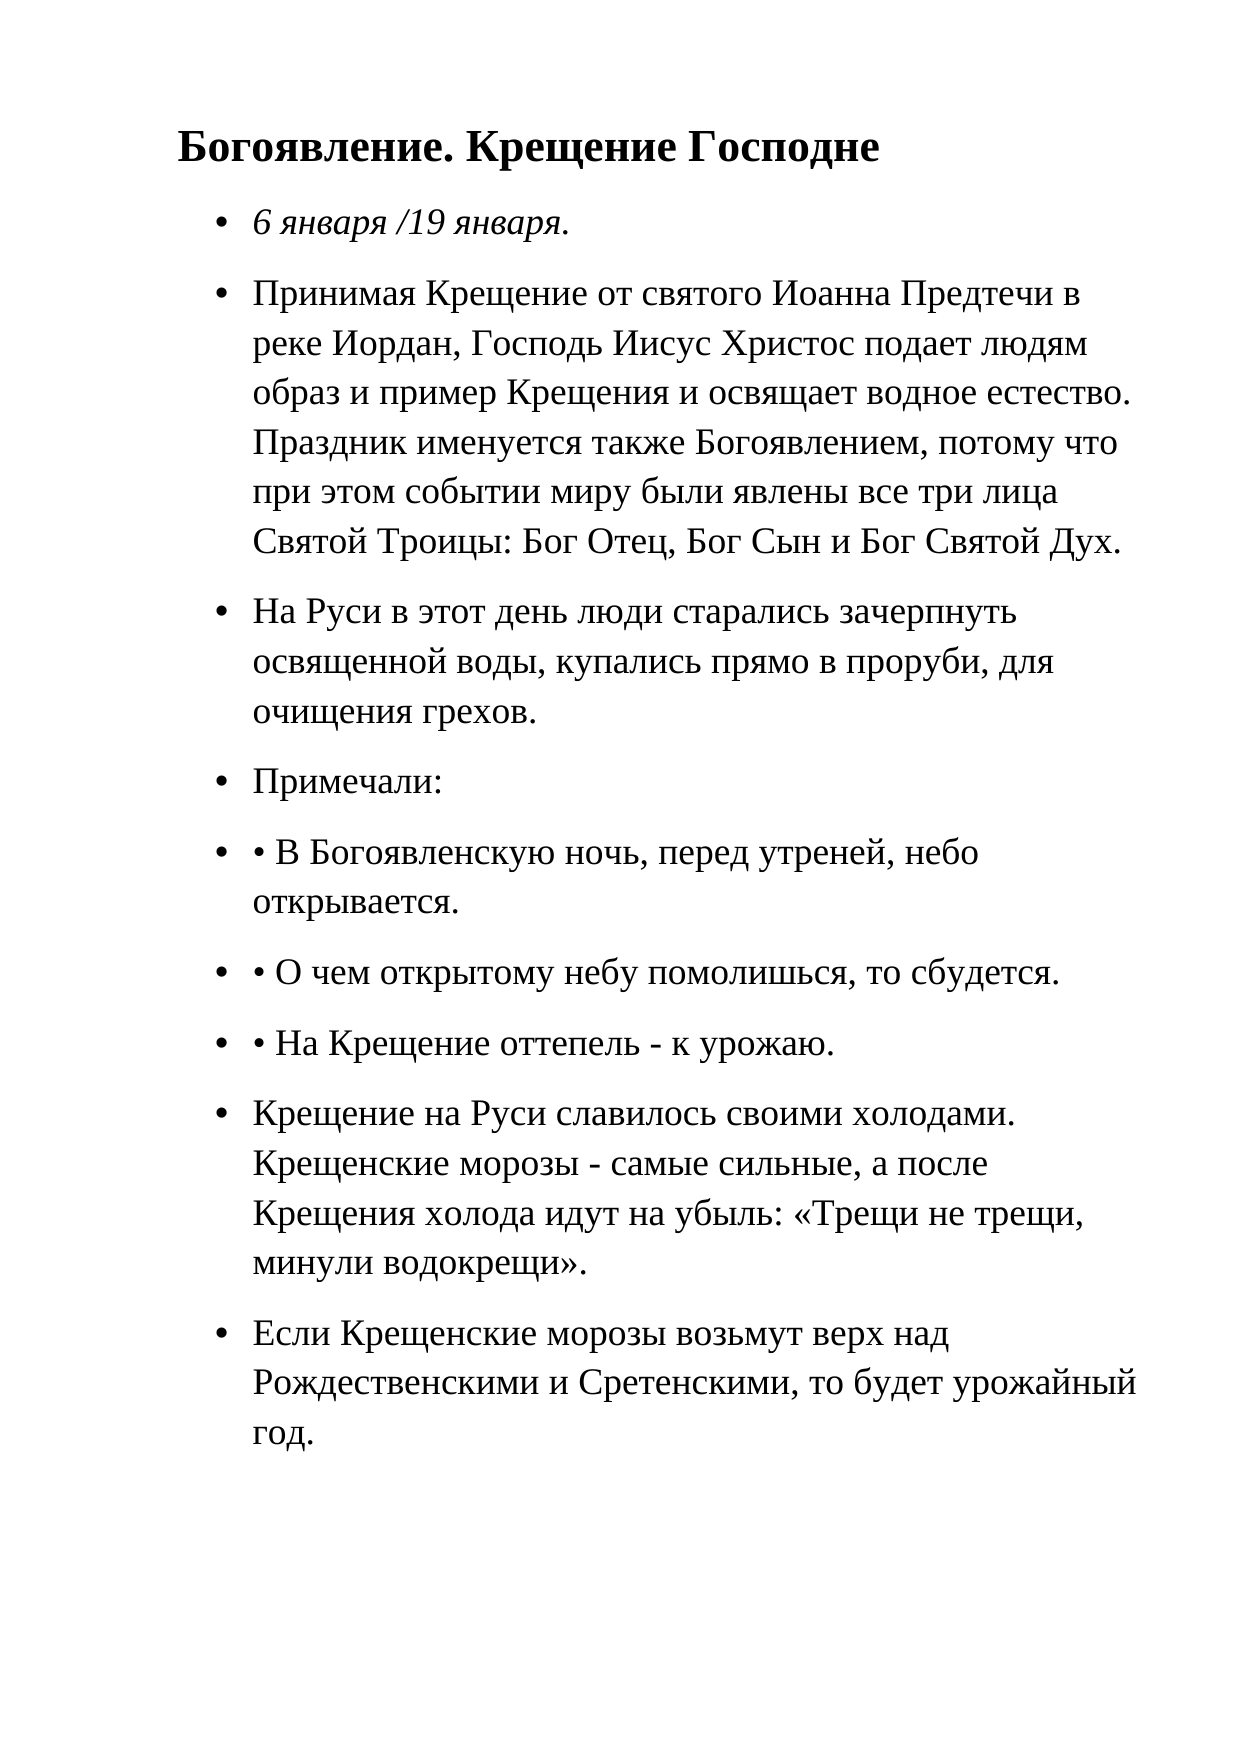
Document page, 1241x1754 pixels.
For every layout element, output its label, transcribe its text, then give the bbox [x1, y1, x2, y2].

list На Руси в этот день люди старались зачерпнуть освященной воды, купались прямо в проруби, для очищения грехов. [215, 589, 1152, 731]
list • На Крещение оттепель - к урожаю. [215, 1020, 1152, 1063]
list Крещение на Руси славилось своими холодами. Крещенские морозы - самые сильные, а после Крещения холода идут на убыль: «Трещи не трещи, минули водокрещи». [215, 1091, 1152, 1283]
text Богоявление. Крещение Господне [177, 118, 1152, 171]
list • О чем открытому небу помолишься, то сбудется. [215, 949, 1152, 993]
list Если Крещенские морозы возьмут верх над Рождественскими и Сретенскими, то будет урожайный год. [215, 1310, 1152, 1452]
list 6 января /19 января. [215, 199, 1152, 243]
list • В Богоявленскую ночь, перед утреней, небо открывается. [215, 829, 1152, 922]
list Принимая Крещение от святого Иоанна Предтечи в реке Иордан, Господь Иисус Христос подает людям образ и пример Крещения и освящает водное естество. Праздник именуется также Богоявлением, потому что при этом событии миру были явлены все три лица Святой Троицы: Бог Отец, Бог Сын и Бог Святой Дух. [215, 270, 1152, 561]
list Примечали: [215, 758, 1152, 802]
